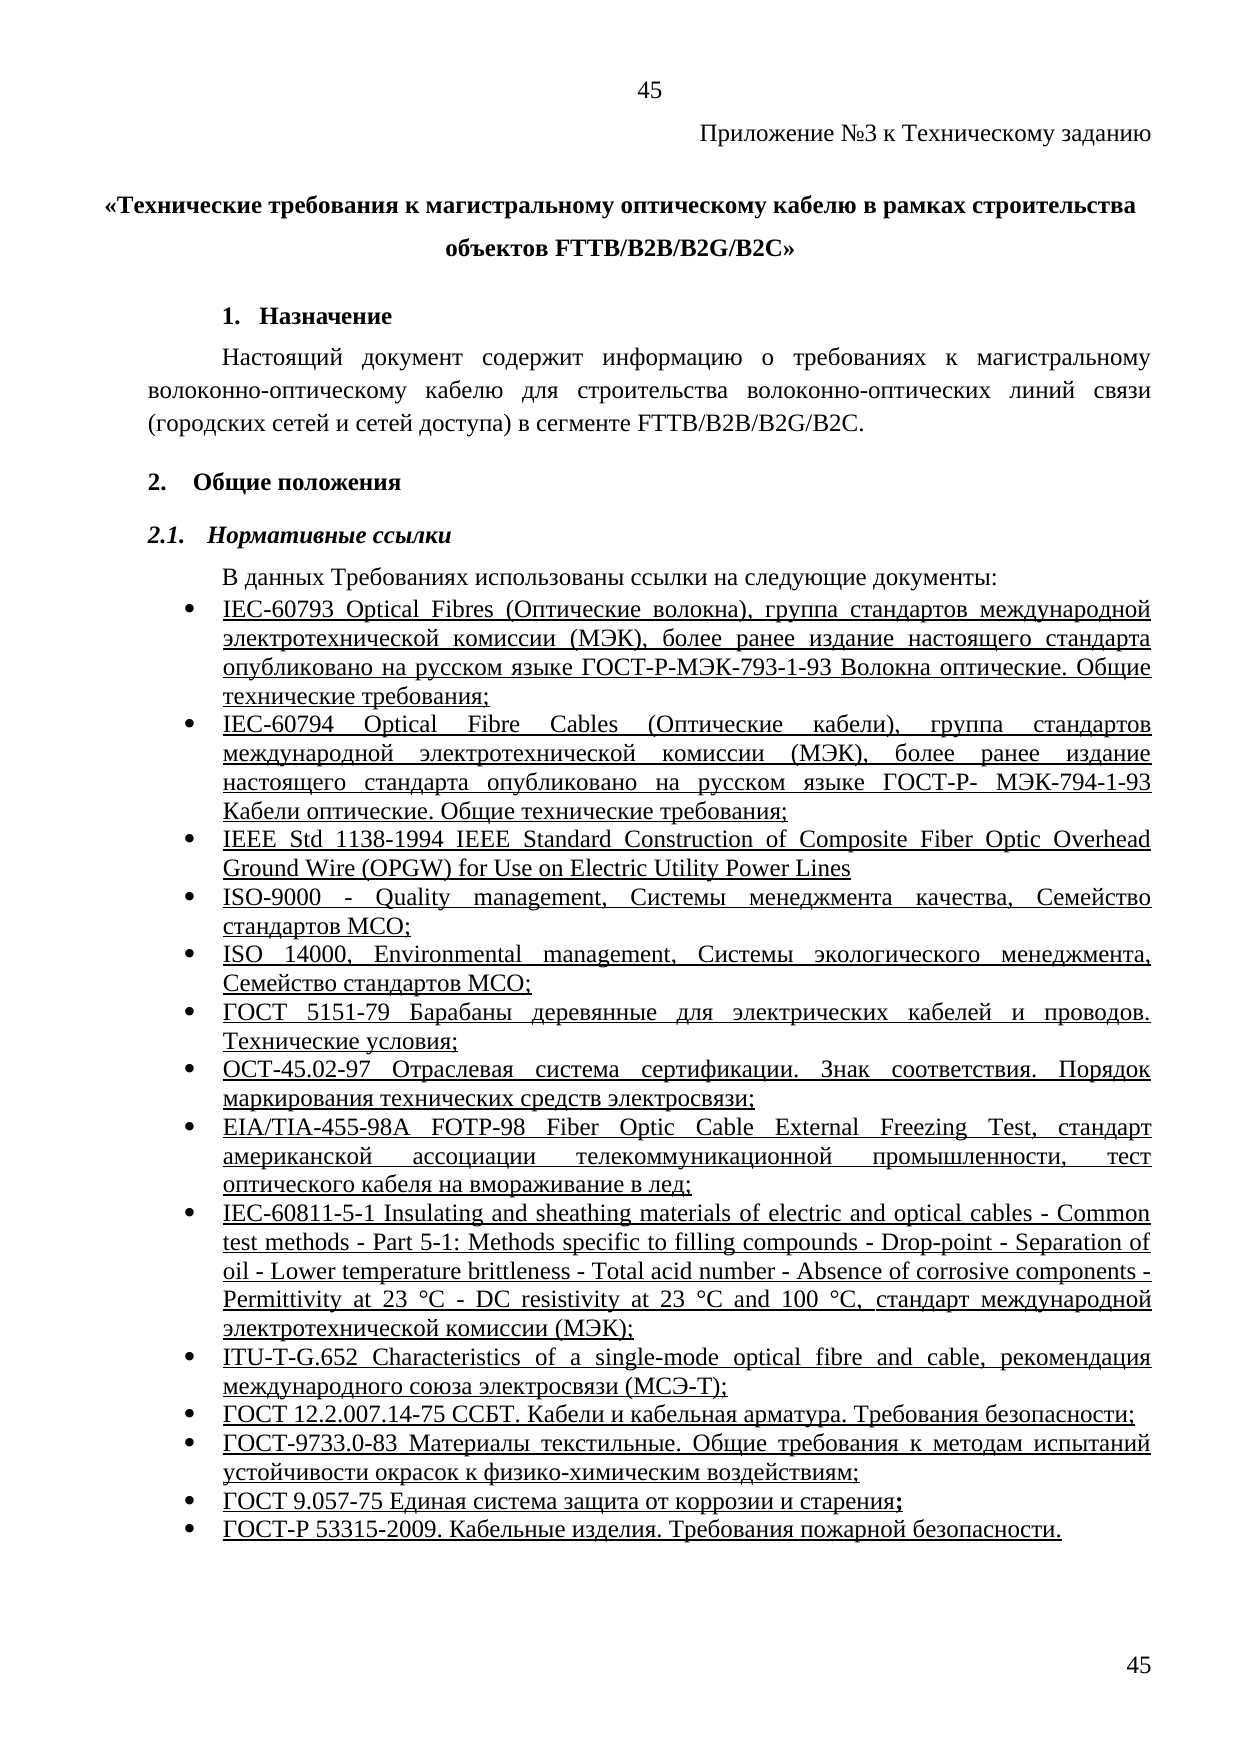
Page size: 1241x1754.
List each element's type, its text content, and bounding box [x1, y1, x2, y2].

list IEC-60794 Optical Fibre Cables (Оптические кабели), группа стандартов международной электротехнической комиссии (МЭК), более ранее издание настоящего стандарта опубликовано на русском языке ГОСТ-Р- МЭК-794-1-93 Кабели оптические. Общие технические требования; [185, 709, 1152, 824]
list ОСТ-45.02-97 Отраслевая система сертификации. Знак соответствия. Порядок маркирования технических средств электросвязи; [185, 1054, 1152, 1112]
text Настоящий документ содержит информацию о требованиях к магистральному волоконно-оптическому кабелю для строительства волоконно-оптических линий связи (городских сетей и сетей доступа) в сегменте FTTB/B2B/B2G/B2C. [148, 342, 1152, 437]
list Общие положения [148, 467, 1152, 495]
text Приложение №3 к Техническому заданию [89, 118, 1152, 147]
list IEC-60811-5-1 Insulating and sheathing materials of electric and optical cables - Common test methods - Part 5-1: Methods specific to filling compounds - Drop-point - Separation of oil - Lower temperature brittleness - Total acid number - Absence of corrosive components - Permittivity at 23 °C - DC resistivity at 23 °C and 100 °C, стандарт международной электротехнической комиссии (МЭК); [185, 1198, 1152, 1342]
list ГОСТ 5151-79 Барабаны деревянные для электрических кабелей и проводов. Технические условия; [185, 997, 1152, 1054]
list EIA/TIA-455-98A FOTP-98 Fiber Optic Cable External Freezing Test, стандарт американской ассоциации телекоммуникационной промышленности, тест оптического кабеля на вмораживание в лед; [185, 1112, 1152, 1198]
list Нормативные ссылки [148, 520, 1152, 549]
text «Технические требования к магистральному оптическому кабелю в рамках строительства объектов FTTB/B2B/B2G/B2C» [89, 190, 1152, 262]
list ГОСТ 12.2.007.14-75 ССБТ. Кабели и кабельная арматура. Требования безопасности; [185, 1399, 1152, 1428]
list IEC-60793 Optical Fibres (Оптические волокна), группа стандартов международной электротехнической комиссии (МЭК), более ранее издание настоящего стандарта опубликовано на русском языке ГОСТ-Р-МЭК-793-1-93 Волокна оптические. Общие технические требования; [185, 594, 1152, 709]
list ISO-9000 - Quality management, Системы менеджмента качества, Семейство стандартов МСО; [185, 882, 1152, 939]
list ISO 14000, Environmental management, Системы экологического менеджмента, Семейство стандартов МСО; [185, 939, 1152, 997]
list ГОСТ-9733.0-83 Материалы текстильные. Общие требования к методам испытаний устойчивости окрасок к физико-химическим воздействиям; [185, 1428, 1152, 1486]
list IEEE Std 1138-1994 IEEE Standard Construction of Composite Fiber Optic Overhead Ground Wire (OPGW) for Use on Electric Utility Power Lines [185, 824, 1152, 882]
list ГОСТ 9.057-75 Единая система защита от коррозии и старения; [185, 1486, 1152, 1514]
text В данных Требованиях использованы ссылки на следующие документы: [148, 562, 1152, 590]
list Назначение [222, 301, 1152, 330]
list ITU-T-G.652 Characteristics of a single-mode optical fibre and cable, рекомендация международного союза электросвязи (МСЭ-Т); [185, 1342, 1152, 1399]
list ГОСТ-Р 53315-2009. Кабельные изделия. Требования пожарной безопасности. [185, 1514, 1152, 1543]
